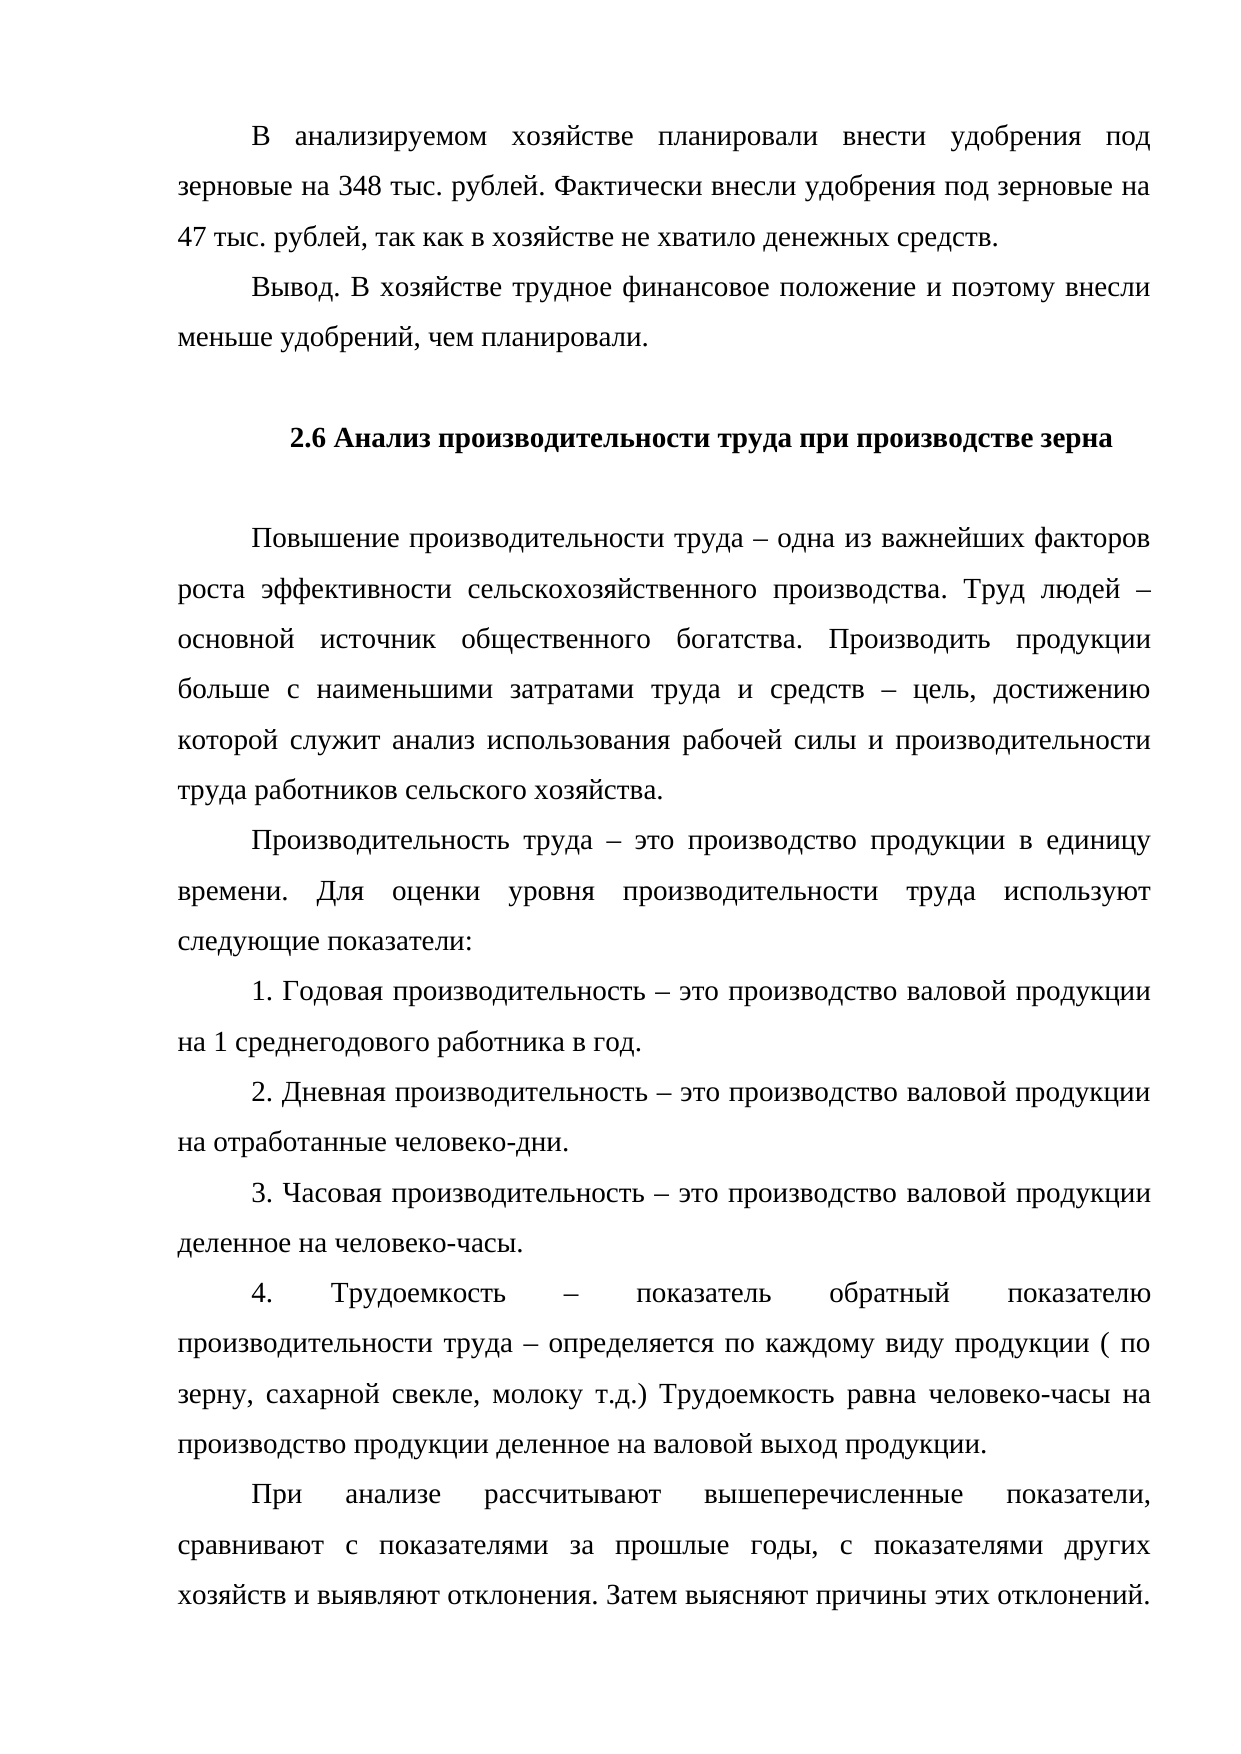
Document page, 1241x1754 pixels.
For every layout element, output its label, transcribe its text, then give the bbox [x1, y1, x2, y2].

text Вывод. В хозяйстве трудное финансовое положение и поэтому внесли меньше удобрений, чем планировали. [177, 269, 1152, 353]
text 2.6 Анализ производительности труда при производстве зерна [177, 420, 1152, 453]
text В анализируемом хозяйстве планировали внести удобрения под зерновые на 348 тыс. рублей. Фактически внесли удобрения под зерновые на 47 тыс. рублей, так как в хозяйстве не хватило денежных средств. [177, 118, 1152, 252]
text 1. Годовая производительность – это производство валовой продукции на 1 среднегодового работника в год. [177, 973, 1152, 1057]
text 4. Трудоемкость – показатель обратный показателю производительности труда – определяется по каждому виду продукции ( по зерну, сахарной свекле, молоку т.д.) Трудоемкость равна человеко-часы на производство продукции деленное на валовой выход продукции. [177, 1275, 1152, 1460]
text Производительность труда – это производство продукции в единицу времени. Для оценки уровня производительности труда используют следующие показатели: [177, 822, 1152, 957]
text Повышение производительности труда – одна из важнейших факторов роста эффективности сельскохозяйственного производства. Труд людей – основной источник общественного богатства. Производить продукции больше с наименьшими затратами труда и средств – цель, достижению которой служит анализ использования рабочей силы и производительности труда работников сельского хозяйства. [177, 521, 1152, 806]
text 2. Дневная производительность – это производство валовой продукции на отработанные человеко-дни. [177, 1074, 1152, 1158]
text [177, 1477, 1152, 1611]
text 3. Часовая производительность – это производство валовой продукции деленное на человеко-часы. [177, 1175, 1152, 1258]
